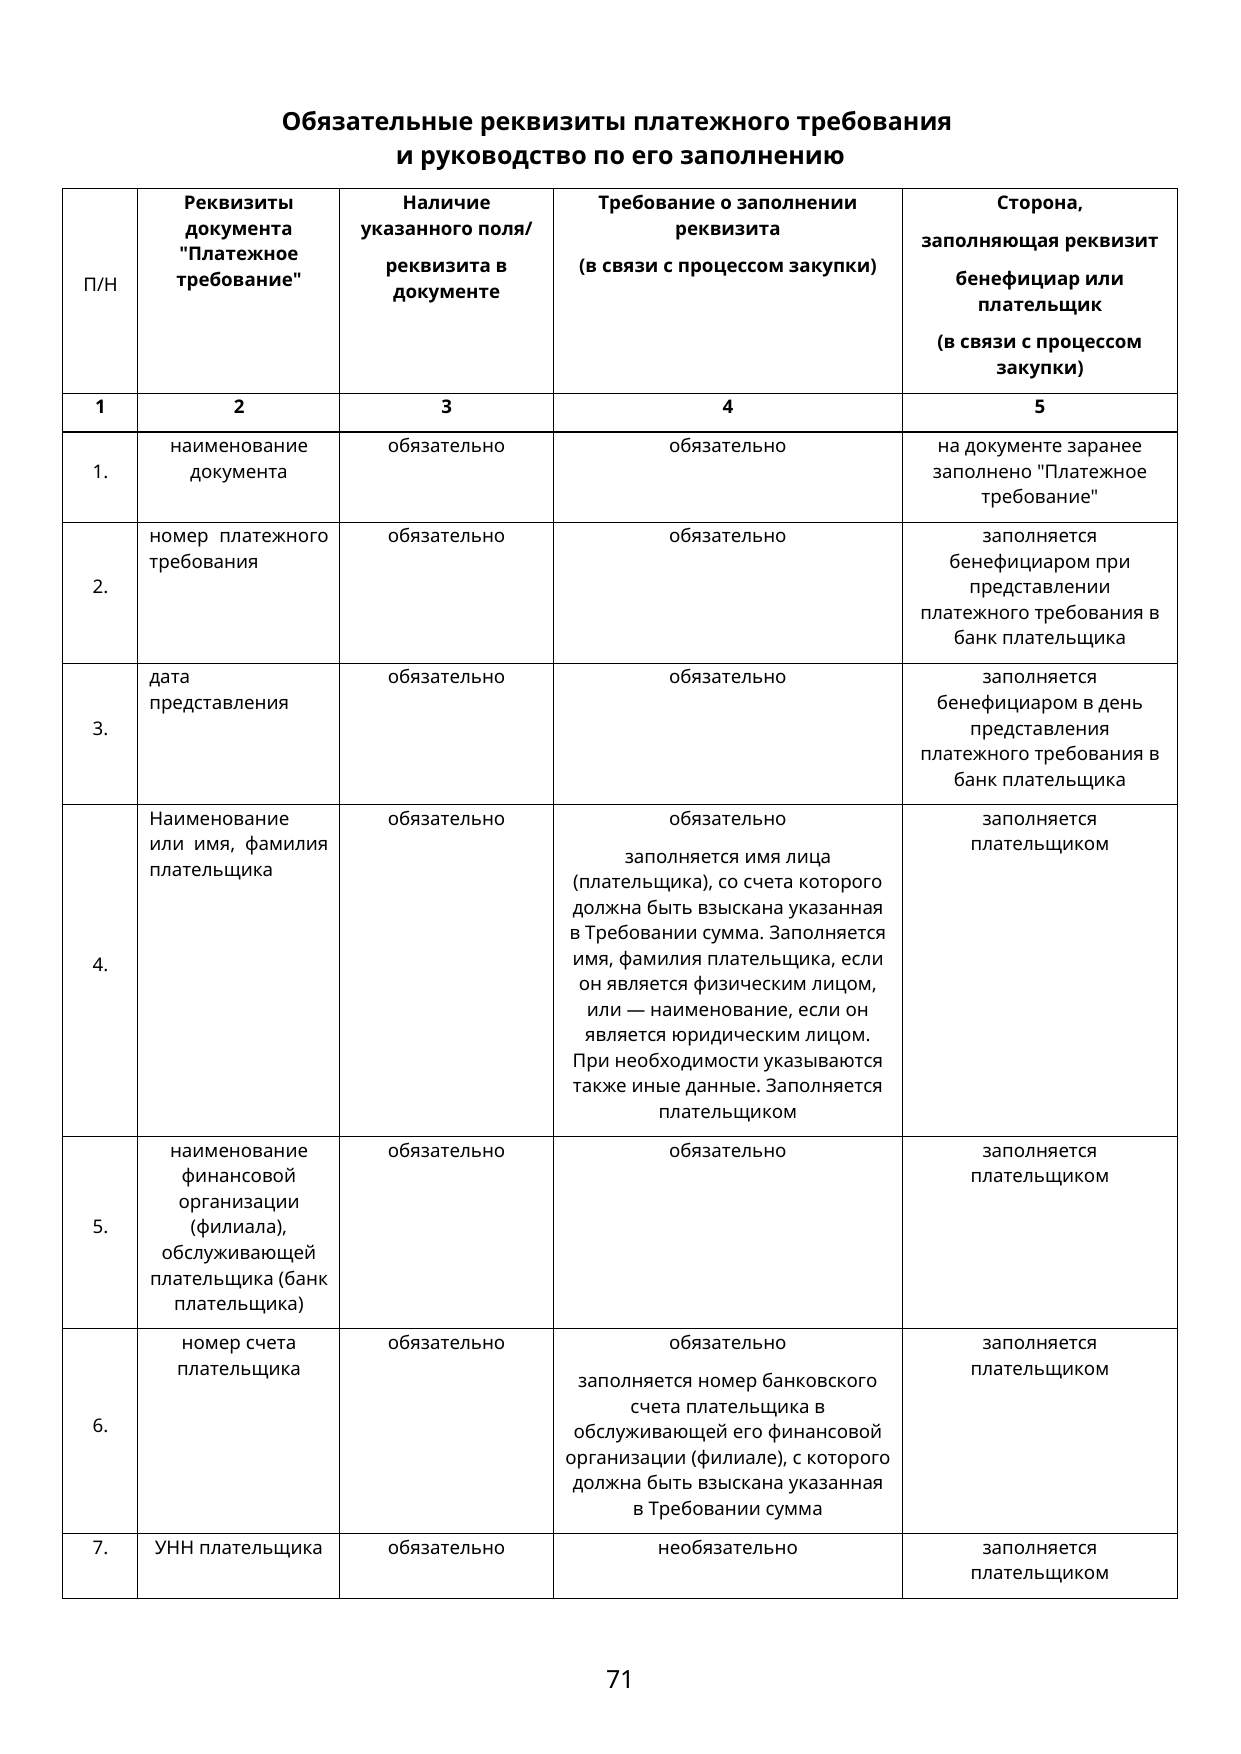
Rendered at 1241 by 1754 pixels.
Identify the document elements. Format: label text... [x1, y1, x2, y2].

table_cell 3 [340, 394, 553, 431]
table_cell 2 [138, 394, 339, 431]
table_cell наименование документа [138, 433, 339, 522]
table_cell обязательно [554, 523, 902, 663]
table_cell дата представления [138, 664, 339, 804]
table_cell 5 [903, 394, 1177, 431]
table_cell обязательно [340, 664, 553, 804]
table_cell заполняется бенефициаром в день представления платежного требования в банк плательщика [903, 664, 1177, 804]
table_header Реквизиты документа "Платежное требование" [138, 189, 339, 392]
table_cell 5. [63, 1137, 137, 1328]
table_cell заполняется плательщиком [903, 805, 1177, 1136]
table_cell заполняется плательщиком [903, 1534, 1177, 1598]
table_cell 1 [63, 394, 137, 431]
table_cell 7. [63, 1534, 137, 1598]
table_cell 4 [554, 394, 902, 431]
table_header Наличие указанного поля/ реквизита в документе [340, 189, 553, 392]
table_cell УНН плательщика [138, 1534, 339, 1598]
table_cell 3. [63, 664, 137, 804]
table_cell 1. [63, 433, 137, 522]
table_cell номер счета плательщика [138, 1329, 339, 1533]
table_cell на документе заранее заполнено "Платежное требование" [903, 433, 1177, 522]
table_cell обязательно [554, 433, 902, 522]
table_header П/Н [63, 189, 137, 392]
table_cell заполняется плательщиком [903, 1329, 1177, 1533]
table_cell наименование финансовой организации (филиала), обслуживающей плательщика (банк плательщика) [138, 1137, 339, 1328]
table_cell обязательно [340, 523, 553, 663]
table_cell обязательно [340, 1534, 553, 1598]
table_cell обязательно [340, 805, 553, 1136]
table_cell обязательно [554, 1137, 902, 1328]
table_cell обязательно [340, 1329, 553, 1533]
table_cell Наименование или имя, фамилия плательщика [138, 805, 339, 1136]
table_cell обязательно [554, 664, 902, 804]
table_header Требование о заполнении реквизита (в связи с процессом закупки) [554, 189, 902, 392]
table_cell 6. [63, 1329, 137, 1533]
table_cell обязательно [340, 433, 553, 522]
table_cell обязательно заполняется номер банковского счета плательщика в обслуживающей его финансовой организации (филиале), с которого должна быть взыскана указанная в Требовании сумма [554, 1329, 902, 1533]
table_cell 4. [63, 805, 137, 1136]
table_cell обязательно [340, 1137, 553, 1328]
table_cell заполняется плательщиком [903, 1137, 1177, 1328]
text Обязательные реквизиты платежного требования и руководство по его заполнению [207, 103, 1034, 172]
table_cell номер платежного требования [138, 523, 339, 663]
table_header Сторона, заполняющая реквизит бенефициар или плательщик (в связи с процессом закупки) [903, 189, 1177, 392]
table_cell заполняется бенефициаром при представлении платежного требования в банк плательщика [903, 523, 1177, 663]
table_cell 2. [63, 523, 137, 663]
table_cell обязательно заполняется имя лица (плательщика), со счета которого должна быть взыскана указанная в Требовании сумма. Заполняется имя, фамилия плательщика, если он является физическим лицом, или — наименование, если он является юридическим лицом. При необходимости указываются также иные данные. Заполняется плательщиком [554, 805, 902, 1136]
